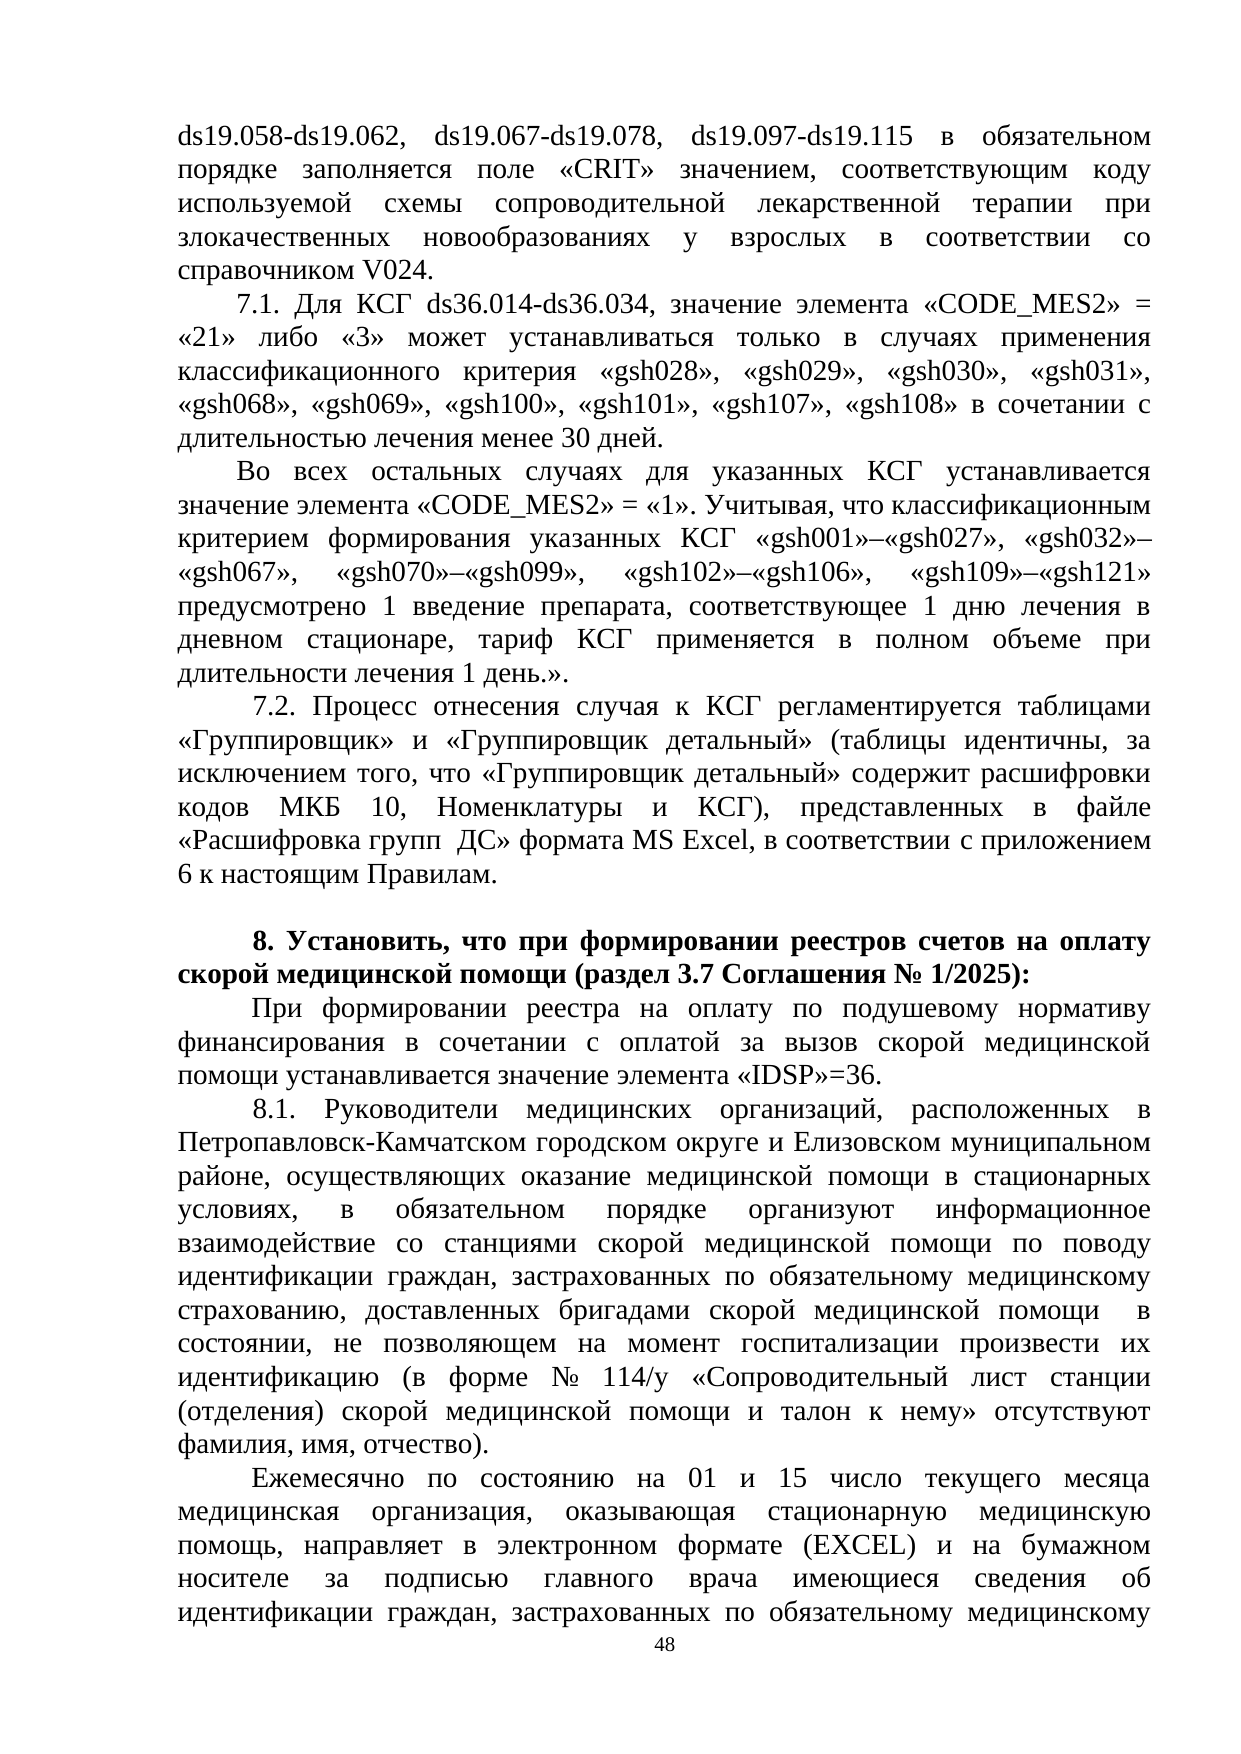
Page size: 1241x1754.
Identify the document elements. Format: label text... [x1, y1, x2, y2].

text 7.1. Для КСГ ds36.014-ds36.034, значение элемента «CODE_MES2» = «21» либо «3» может устанавливаться только в случаях применения классификационного критерия «gsh028», «gsh029», «gsh030», «gsh031», «gsh068», «gsh069», «gsh100», «gsh101», «gsh107», «gsh108» в сочетании с длительностью лечения менее 30 дней. [177, 286, 1152, 453]
text 8.1. Руководители медицинских организаций, расположенных в Петропавловск-Камчатском городском округе и Елизовском муниципальном районе, осуществляющих оказание медицинской помощи в стационарных условиях, в обязательном порядке организуют информационное взаимодействие со станциями скорой медицинской помощи по поводу идентификации граждан, застрахованных по обязательному медицинскому страхованию, доставленных бригадами скорой медицинской помощи в состоянии, не позволяющем на момент госпитализации произвести их идентификацию (в форме № 114/у «Сопроводительный лист станции (отделения) скорой медицинской помощи и талон к нему» отсутствуют фамилия, имя, отчество). [177, 1091, 1152, 1460]
text 8. Установить, что при формировании реестров счетов на оплату скорой медицинской помощи (раздел 3.7 Соглашения № 1/2025): [177, 923, 1152, 990]
text 7.2. Процесс отнесения случая к КСГ регламентируется таблицами «Группировщик» и «Группировщик детальный» (таблицы идентичны, за исключением того, что «Группировщик детальный» содержит расшифровки кодов МКБ 10, Номенклатуры и КСГ), представленных в файле «Расшифровка групп ДС» формата MS Excel, в соответствии с приложением 6 к настоящим Правилам. [177, 688, 1152, 889]
text Во всех остальных случаях для указанных КСГ устанавливается значение элемента «CODE_MES2» = «1». Учитывая, что классификационным критерием формирования указанных КСГ «gsh001»–«gsh027», «gsh032»– «gsh067», «gsh070»–«gsh099», «gsh102»–«gsh106», «gsh109»–«gsh121» предусмотрено 1 введение препарата, соответствующее 1 дню лечения в дневном стационаре, тариф КСГ применяется в полном объеме при длительности лечения 1 день.». [177, 453, 1152, 688]
text При формировании реестра на оплату по подушевому нормативу финансирования в сочетании с оплатой за вызов скорой медицинской помощи устанавливается значение элемента «IDSP»=36. [177, 990, 1152, 1091]
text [177, 118, 1152, 286]
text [177, 1460, 1152, 1627]
